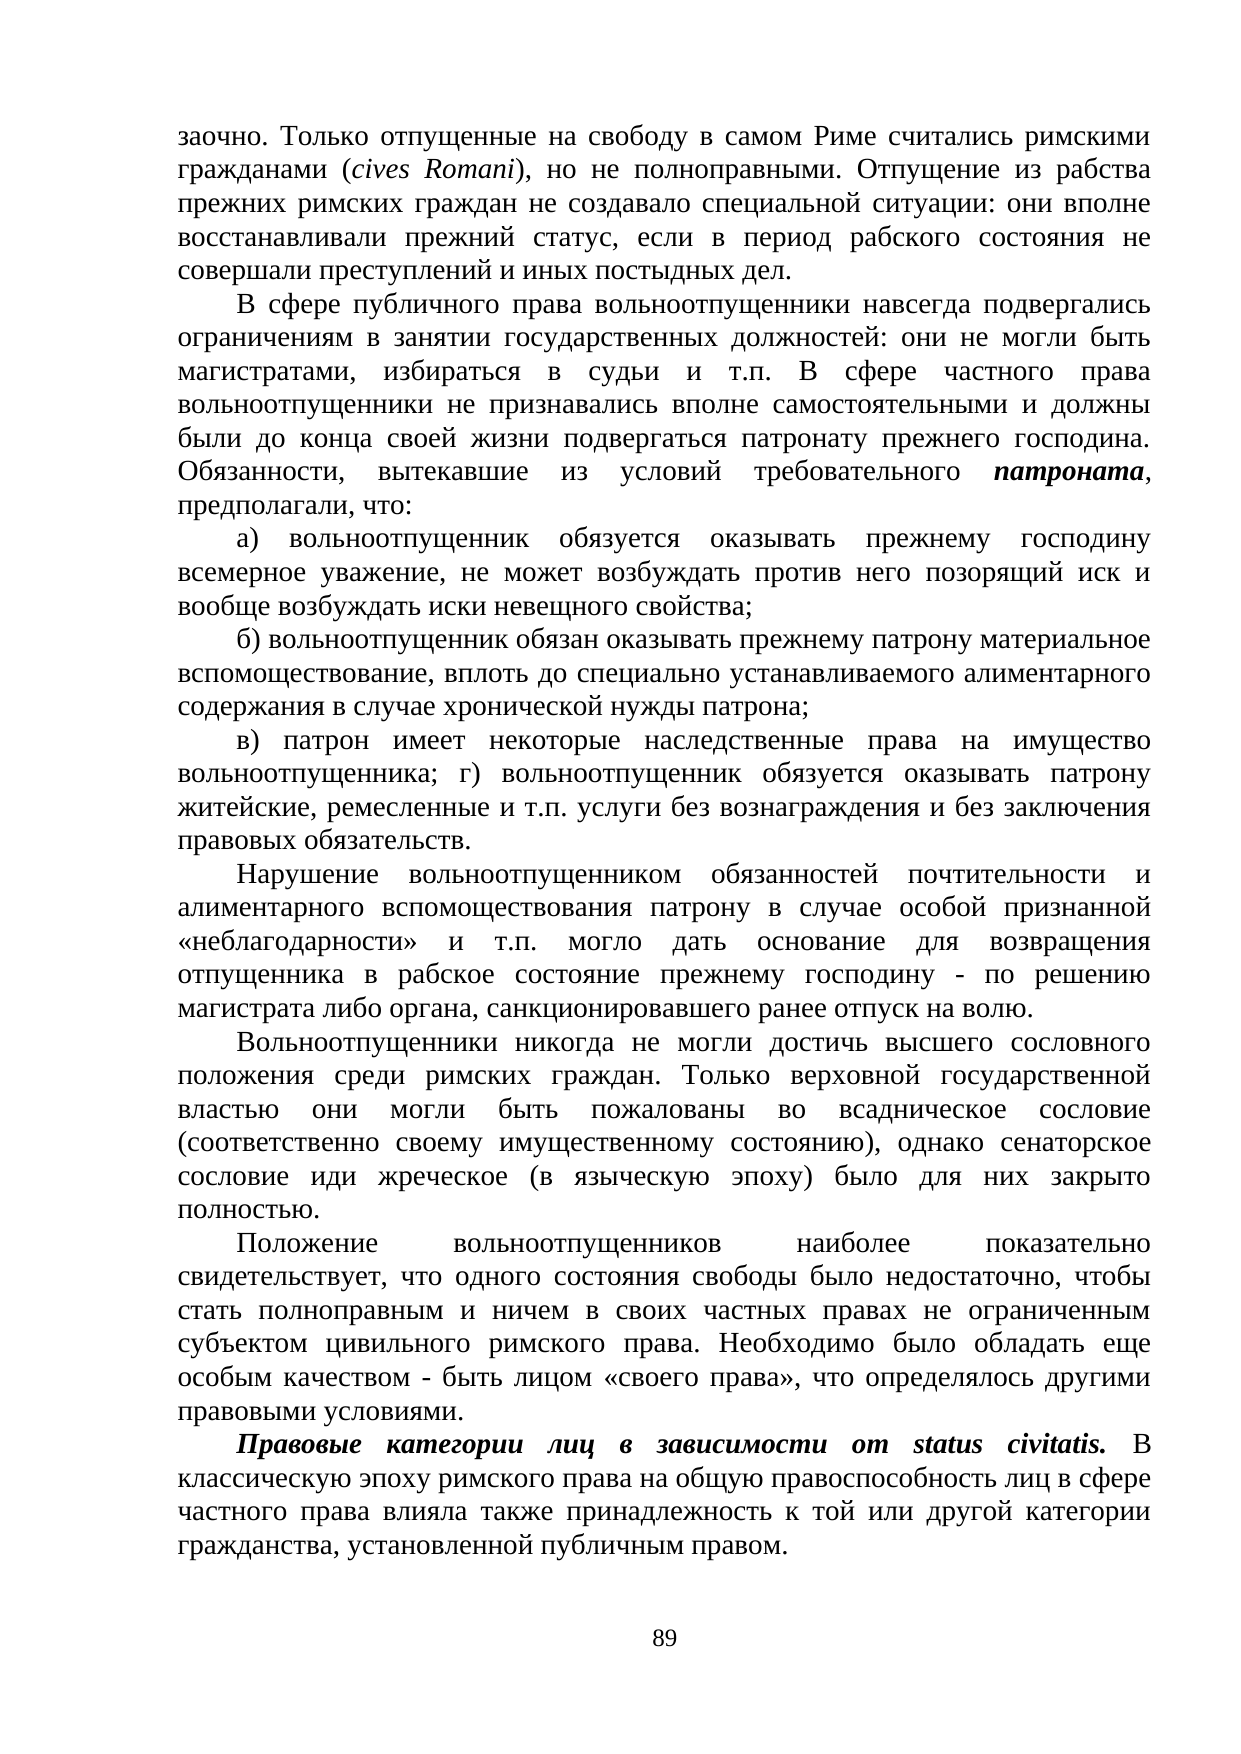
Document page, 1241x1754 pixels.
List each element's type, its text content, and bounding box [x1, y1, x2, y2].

text Положение вольноотпущенников наиболее показательно свидетельствует, что одного состояния свободы было недостаточно, чтобы стать полноправным и ничем в своих частных правах не ограниченным субъектом цивильного римского права. Необходимо было обладать еще особым качеством - быть лицом «своего права», что определялось другими правовыми условиями. [177, 1225, 1152, 1426]
text Нарушение вольноотпущенником обязанностей почтительности и алиментарного вспомоществования патрону в случае особой признанной «неблагодарности» и т.п. могло дать основание для возвращения отпущенника в рабское состояние прежнему господину - по решению магистрата либо органа, санкционировавшего ранее отпуск на волю. [177, 856, 1152, 1024]
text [177, 118, 1152, 286]
text б) вольноотпущенник обязан оказывать прежнему патрону материальное вспомоществование, вплоть до специально устанавливаемого алиментарного содержания в случае хронической нужды патрона; [177, 621, 1152, 722]
text в) патрон имеет некоторые наследственные права на имущество вольноотпущенника; г) вольноотпущенник обязуется оказывать патрону житейские, ремесленные и т.п. услуги без вознаграждения и без заключения правовых обязательств. [177, 722, 1152, 856]
text Вольноотпущенники никогда не могли достичь высшего сословного положения среди римских граждан. Только верховной государственной властью они могли быть пожалованы во всадническое сословие (соответственно своему имущественному состоянию), однако сенаторское сословие иди жреческое (в языческую эпоху) было для них закрыто полностью. [177, 1024, 1152, 1225]
text а) вольноотпущенник обязуется оказывать прежнему господину всемерное уважение, не может возбуждать против него позорящий иск и вообще возбуждать иски невещного свойства; [177, 521, 1152, 621]
text В сфере публичного права вольноотпущенники навсегда подвергались ограничениям в занятии государственных должностей: они не могли быть магистратами, избираться в судьи и т.п. В сфере частного права вольноотпущенники не признавались вполне самостоятельными и должны были до конца своей жизни подвергаться патронату прежнего господина. Обязанности, вытекавшие из условий требовательного патроната, предполагали, что: [177, 286, 1152, 521]
text Правовые категории лиц в зависимости от status civitatis. В классическую эпоху римского права на общую правоспособность лиц в сфере частного права влияла также принадлежность к той или другой категории гражданства, установленной публичным правом. [177, 1426, 1152, 1560]
